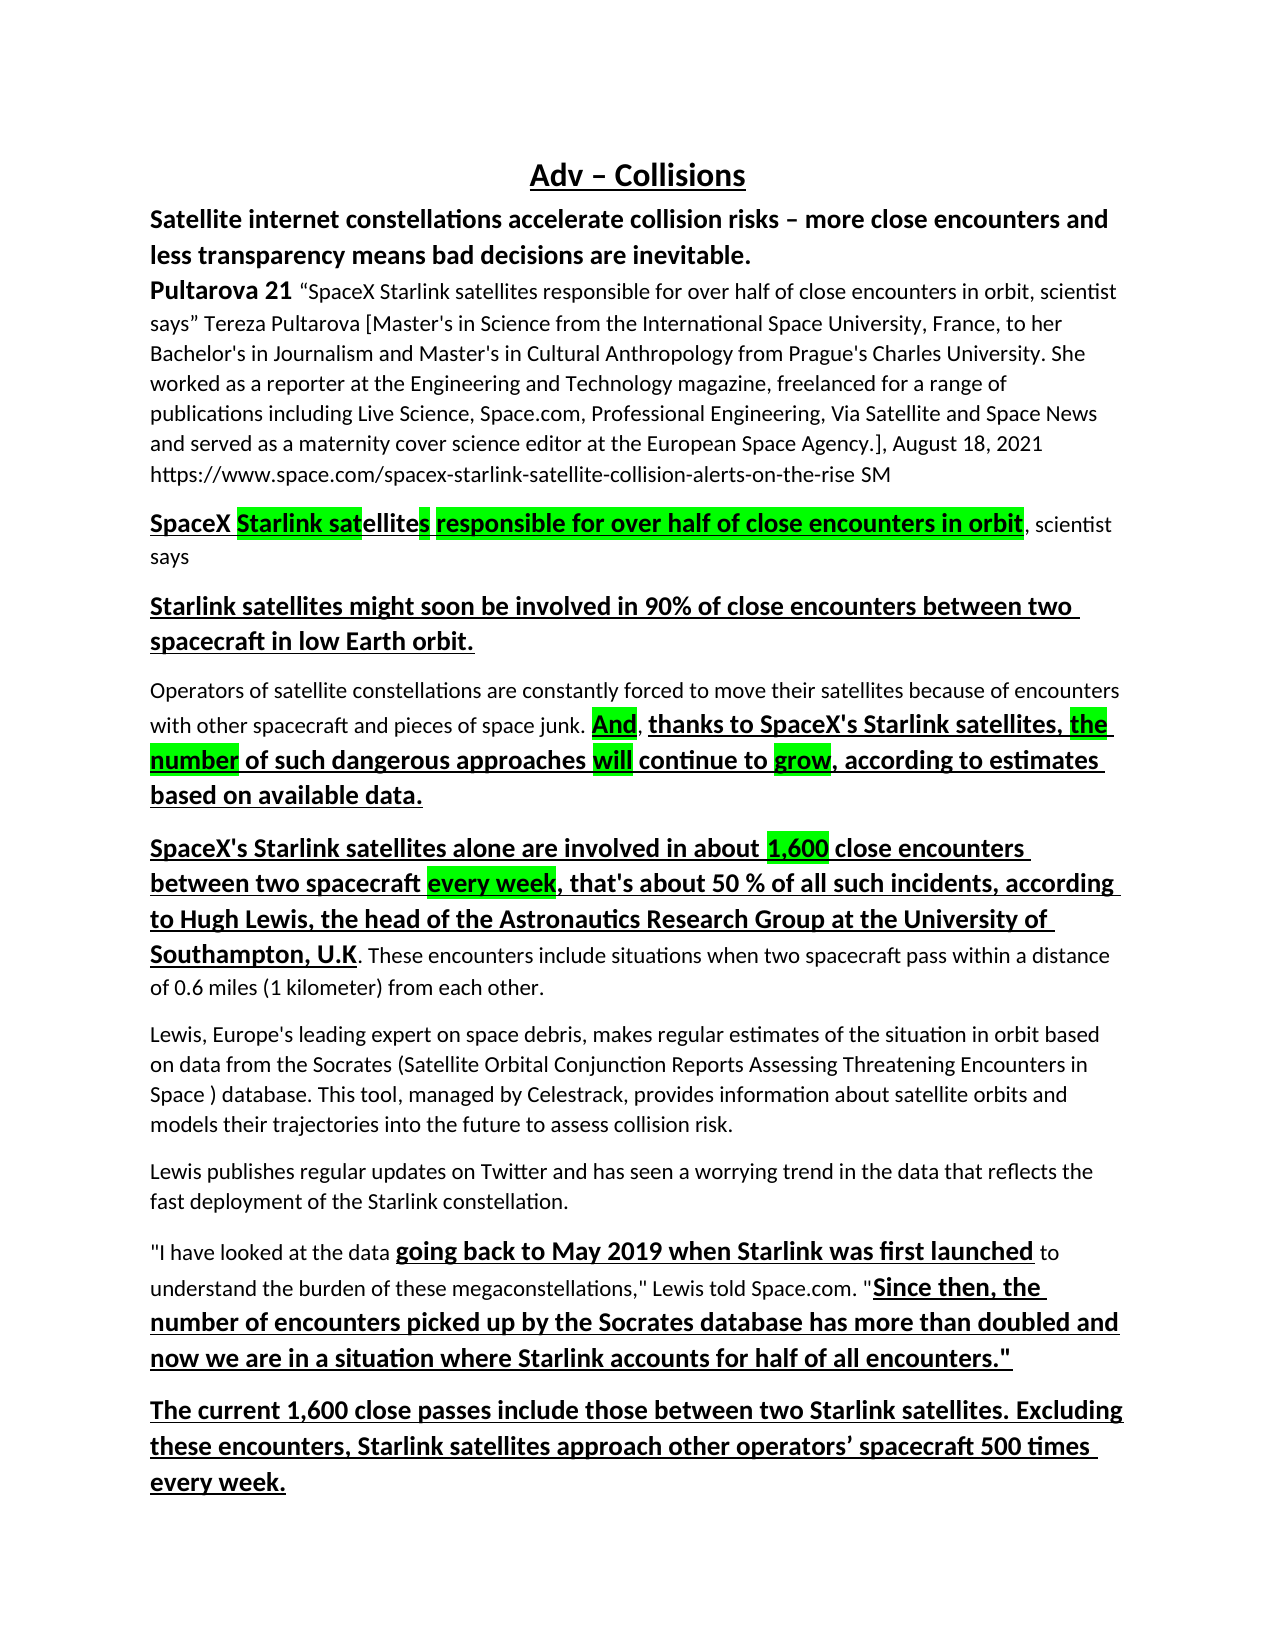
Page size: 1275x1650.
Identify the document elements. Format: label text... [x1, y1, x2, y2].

text Pultarova 21 “SpaceX Starlink satellites responsible for over half of close encounters in orbit, scientist says” Tereza Pultarova [Master's in Science from the International Space University, France, to her Bachelor's in Journalism and Master's in Cultural Anthropology from Prague's Charles University. She worked as a reporter at the Engineering and Technology magazine, freelanced for a range of publications including Live Science, Space.com, Professional Engineering, Via Satellite and Space News and served as a maternity cover science editor at the European Space Agency.], August 18, 2021 https://www.space.com/spacex-starlink-satellite-collision-alerts-on-the-rise SM [150, 273, 1125, 488]
text Lewis publishes regular updates on Twitter and has seen a worrying trend in the data that reflects the fast deployment of the Starlink constellation. [150, 1157, 1125, 1216]
text SpaceX's Starlink satellites alone are involved in about 1,600 close encounters between two spacecraft every week, that's about 50 % of all such incidents, according to Hugh Lewis, the head of the Astronautics Research Group at the University of Southampton, U.K. These encounters include situations when two spacecraft pass within a distance of 0.6 miles (1 kilometer) from each other. [150, 831, 1125, 1001]
subtitle Adv – Collisions [150, 154, 1125, 195]
text SpaceX Starlink satellites responsible for over half of close encounters in orbit, scientist says [150, 507, 1125, 570]
text Lewis, Europe's leading expert on space debris, makes regular estimates of the situation in orbit based on data from the Socrates (Satellite Orbital Conjunction Reports Assessing Threatening Encounters in Space ) database. This tool, managed by Celestrack, provides information about satellite orbits and models their trajectories into the future to assess collision risk. [150, 1020, 1125, 1138]
text The current 1,600 close passes include those between two Starlink satellites. Excluding these encounters, Starlink satellites approach other operators’ spacecraft 500 times every week. [150, 1393, 1125, 1498]
text "I have looked at the data going back to May 2019 when Starlink was first launched to understand the burden of these megaconstellations," Lewis told Space.com. "Since then, the number of encounters picked up by the Socrates database has more than doubled and now we are in a situation where Starlink accounts for half of all encounters." [150, 1234, 1125, 1374]
text Operators of satellite constellations are constantly forced to move their satellites because of encounters with other spacecraft and pieces of space junk. And, thanks to SpaceX's Starlink satellites, the number of such dangerous approaches will continue to grow, according to estimates based on available data. [150, 677, 1125, 812]
subtitle Satellite internet constellations accelerate collision risks – more close encounters and less transparency means bad decisions are inevitable. [150, 202, 1125, 271]
text Starlink satellites might soon be involved in 90% of close encounters between two spacecraft in low Earth orbit. [150, 589, 1125, 657]
